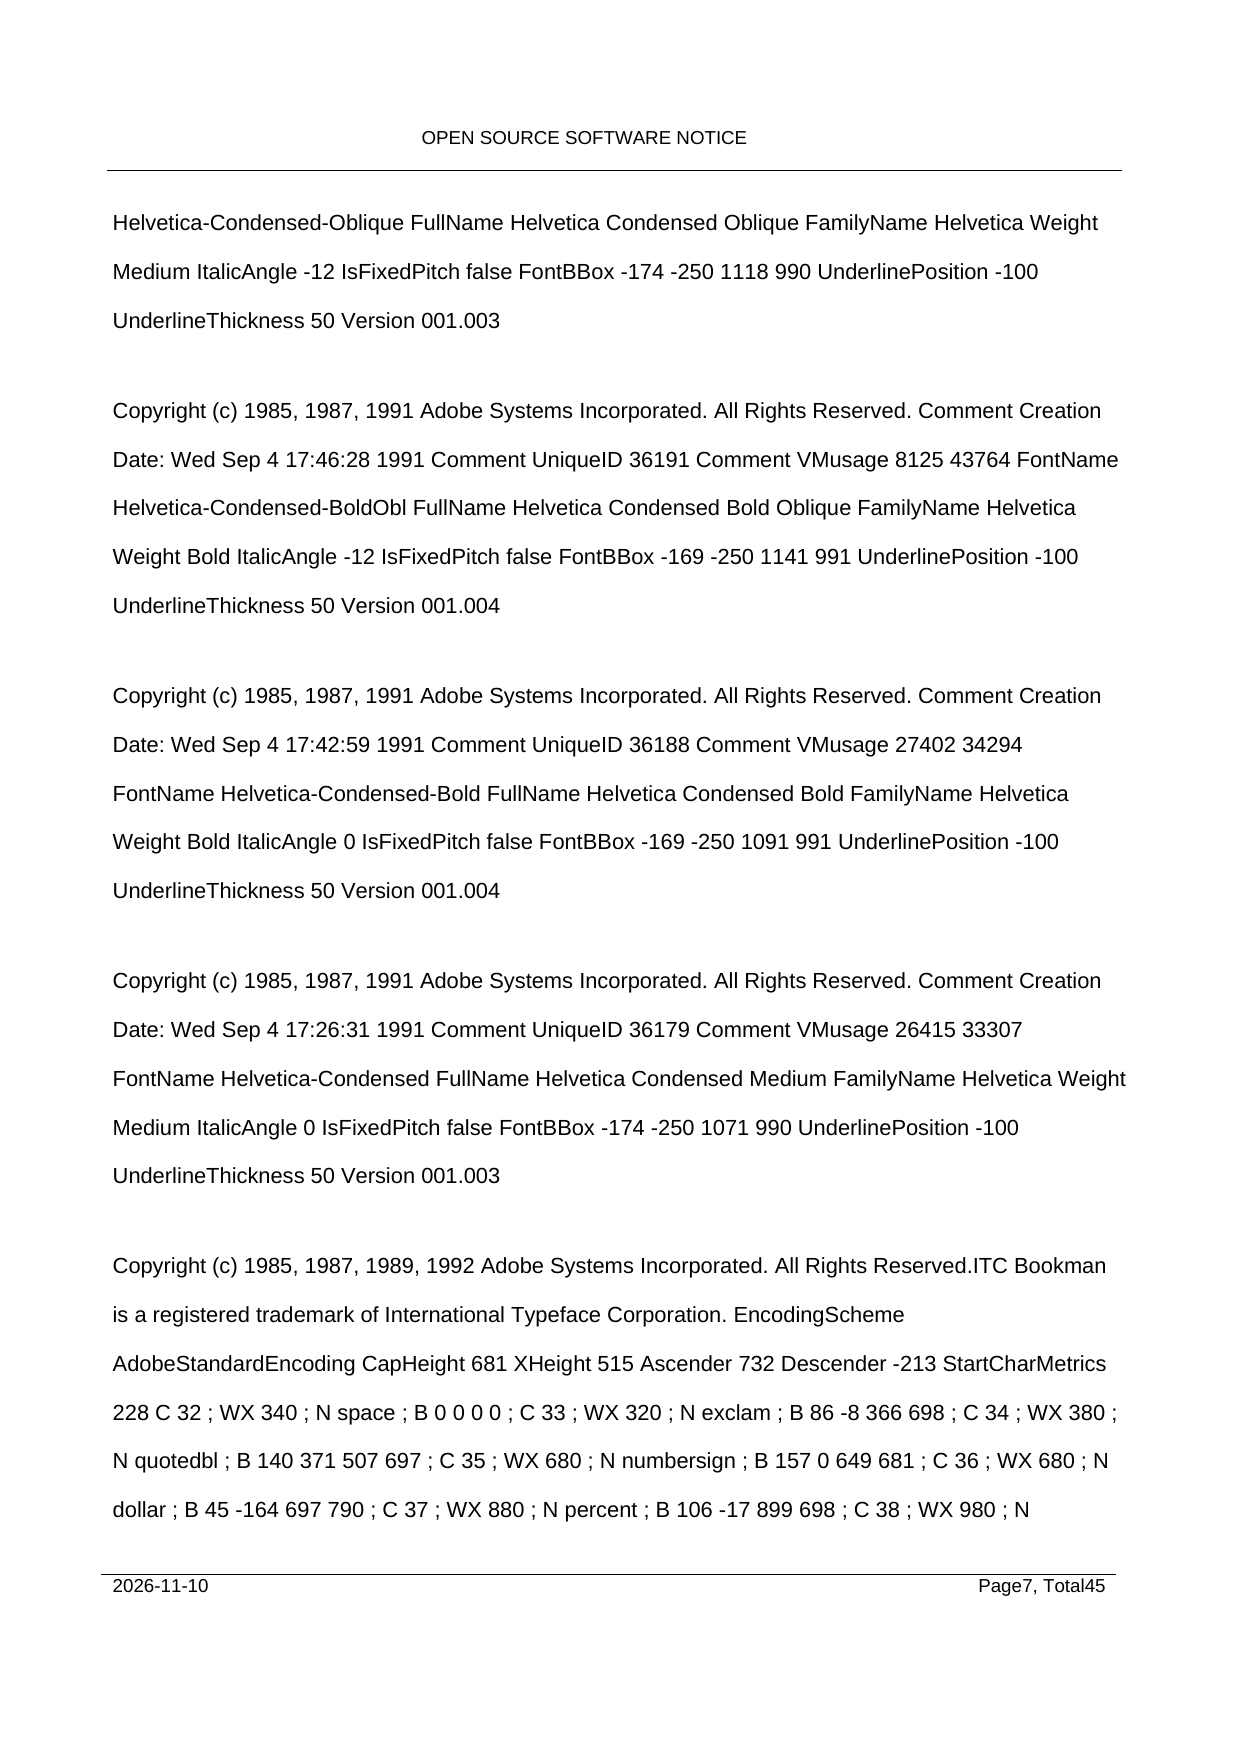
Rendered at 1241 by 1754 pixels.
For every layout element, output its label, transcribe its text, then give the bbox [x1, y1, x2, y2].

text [112, 1250, 1128, 1526]
text Copyright (c) 1985, 1987, 1991 Adobe Systems Incorporated. All Rights Reserved. Comment Creation Date: Wed Sep 4 17:46:28 1991 Comment UniqueID 36191 Comment VMusage 8125 43764 FontName Helvetica-Condensed-BoldObl FullName Helvetica Condensed Bold Oblique FamilyName Helvetica Weight Bold ItalicAngle -12 IsFixedPitch false FontBBox -169 -250 1141 991 UnderlinePosition -100 UnderlineThickness 50 Version 001.004 [112, 394, 1128, 622]
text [112, 206, 1128, 336]
text Copyright (c) 1985, 1987, 1991 Adobe Systems Incorporated. All Rights Reserved. Comment Creation Date: Wed Sep 4 17:26:31 1991 Comment UniqueID 36179 Comment VMusage 26415 33307 FontName Helvetica-Condensed FullName Helvetica Condensed Medium FamilyName Helvetica Weight Medium ItalicAngle 0 IsFixedPitch false FontBBox -174 -250 1071 990 UnderlinePosition -100 UnderlineThickness 50 Version 001.003 [112, 964, 1128, 1192]
text Copyright (c) 1985, 1987, 1991 Adobe Systems Incorporated. All Rights Reserved. Comment Creation Date: Wed Sep 4 17:42:59 1991 Comment UniqueID 36188 Comment VMusage 27402 34294 FontName Helvetica-Condensed-Bold FullName Helvetica Condensed Bold FamilyName Helvetica Weight Bold ItalicAngle 0 IsFixedPitch false FontBBox -169 -250 1091 991 UnderlinePosition -100 UnderlineThickness 50 Version 001.004 [112, 679, 1128, 907]
